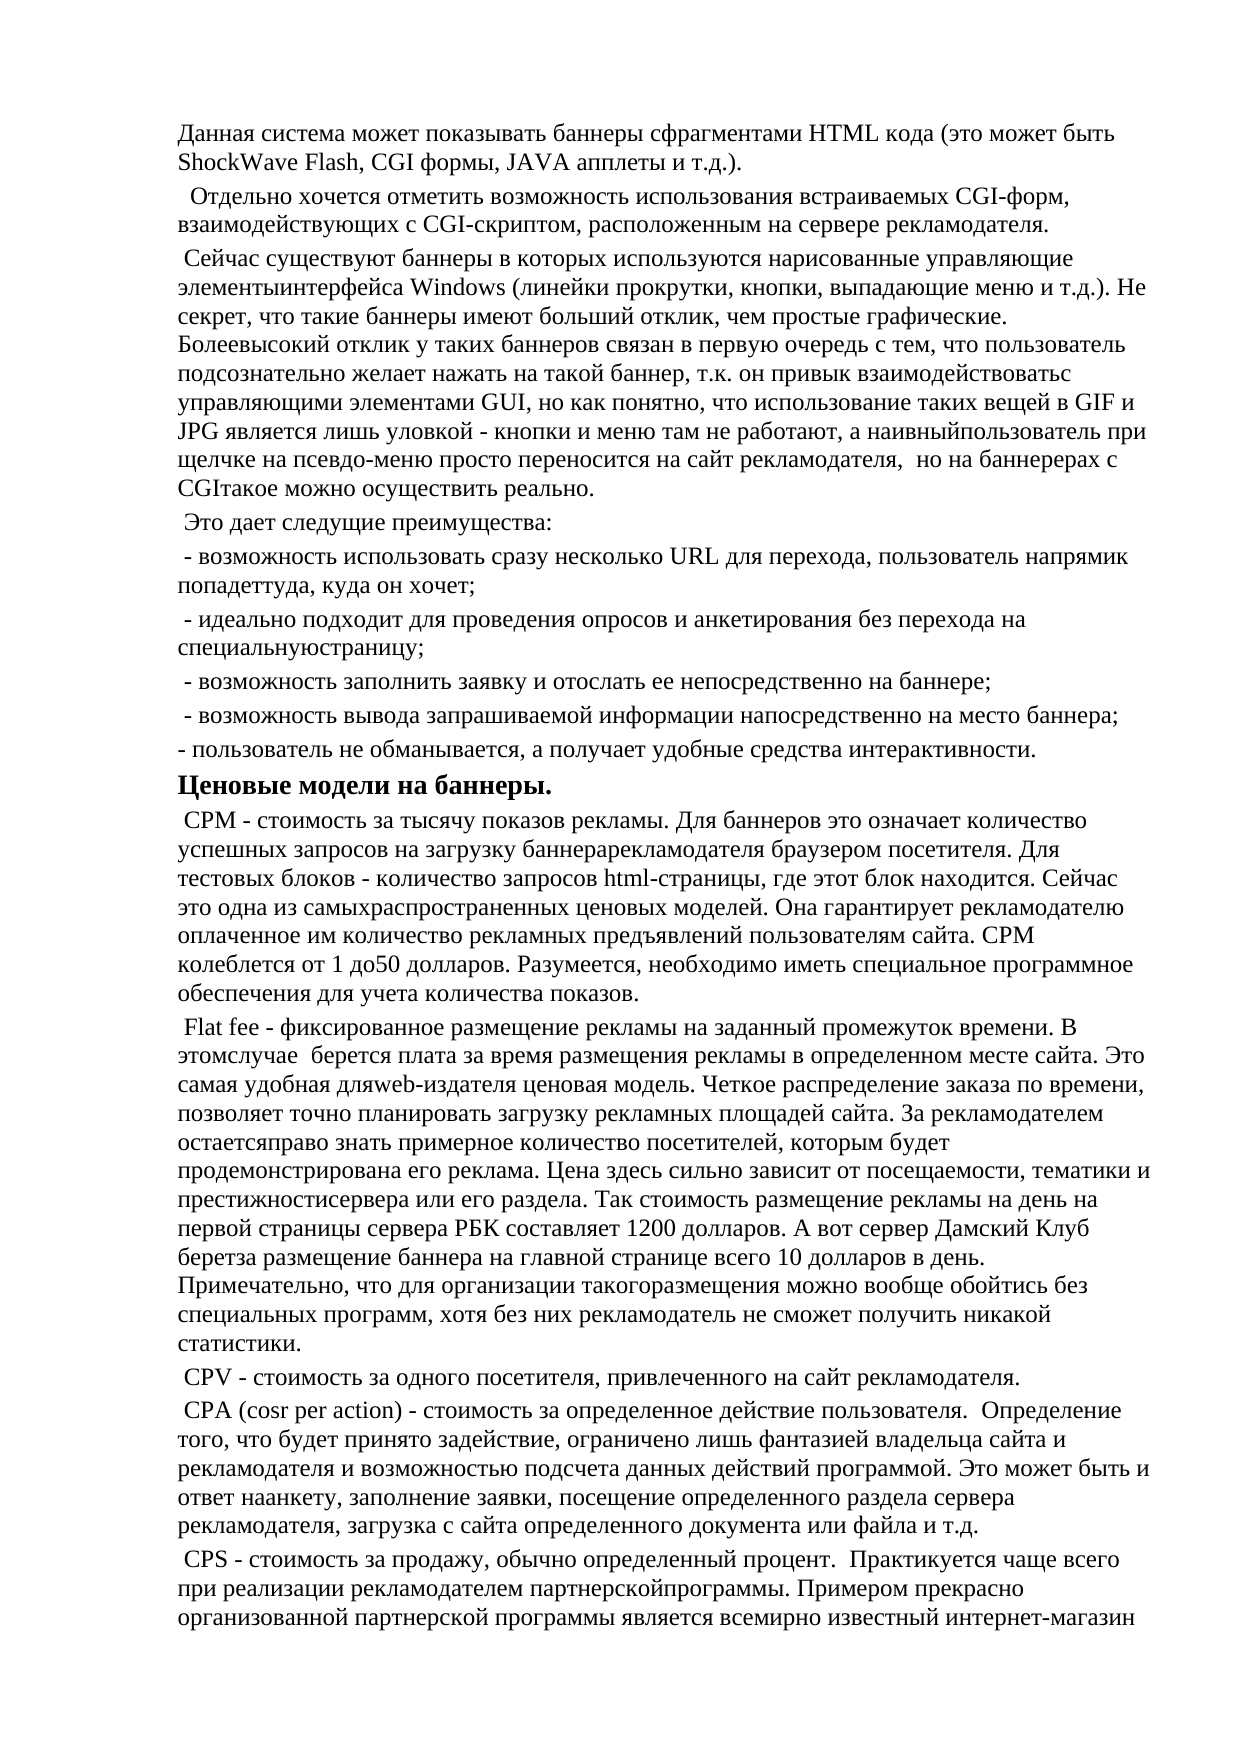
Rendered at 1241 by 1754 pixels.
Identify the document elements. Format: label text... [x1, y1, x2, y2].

text - возможность вывода запрашиваемой информации напосредственно на место баннера; [177, 700, 1152, 729]
subtitle Ценовые модели на баннеры. [177, 768, 1152, 800]
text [177, 1544, 1152, 1631]
text - пользователь не обманывается, а получает удобные средства интерактивности. [177, 734, 1152, 763]
text Flat fee - фиксированное размещение рекламы на заданный промежуток времени. В этомслучае берется плата за время размещения рекламы в определенном месте сайта. Это самая удобная дляweb-издателя ценовая модель. Четкое распределение заказа по времени, позволяет точно планировать загрузку рекламных площадей сайта. За рекламодателем остаетсяправо знать примерное количество посетителей, которым будет продемонстрирована его реклама. Цена здесь сильно зависит от посещаемости, тематики и престижностисервера или его раздела. Так стоимость размещение рекламы на день на первой страницы сервера РБК составляет 1200 долларов. А вот сервер Дамский Клуб беретза размещение баннера на главной странице всего 10 долларов в день. Примечательно, что для организации такогоразмещения можно вообще обойтись без специальных программ, хотя без них рекламодатель не сможет получить никакой статистики. [177, 1012, 1152, 1357]
text CPV - стоимость за одного посетителя, привлеченного на сайт рекламодателя. [177, 1362, 1152, 1391]
text Сейчас существуют баннеры в которых используются нарисованные управляющие элементыинтерфейса Windows (линейки прокрутки, кнопки, выпадающие меню и т.д.). Не секрет, что такие баннеры имеют больший отклик, чем простые графические. Болеевысокий отклик у таких баннеров связан в первую очередь с тем, что пользователь подсознательно желает нажать на такой баннер, т.к. он привык взаимодействоватьс управляющими элементами GUI, но как понятно, что использование таких вещей в GIF и JPG является лишь уловкой - кнопки и меню там не работают, а наивныйпользователь при щелчке на псевдо-меню просто переносится на сайт рекламодателя, но на баннерерах с CGIтакое можно осуществить реально. [177, 243, 1152, 502]
text - идеально подходит для проведения опросов и анкетирования без перехода на специальнуюстраницу; [177, 604, 1152, 661]
text - возможность использовать сразу несколько URL для перехода, пользователь напрямик попадеттуда, куда он хочет; [177, 541, 1152, 598]
text CPM - стоимость за тысячу показов рекламы. Для баннеров это означает количество успешных запросов на загрузку баннерарекламодателя браузером посетителя. Для тестовых блоков - количество запросов html-страницы, где этот блок находится. Сейчас это одна из самыхраспространенных ценовых моделей. Она гарантирует рекламодателю оплаченное им количество рекламных предъявлений пользователям сайта. CPM колеблется от 1 до50 долларов. Разумеется, необходимо иметь специальное программное обеспечения для учета количества показов. [177, 805, 1152, 1007]
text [177, 118, 1152, 176]
text Отдельно хочется отметить возможность использования встраиваемых CGI-форм, взаимодействующих с CGI-скриптом, расположенным на сервере рекламодателя. [177, 181, 1152, 238]
text СPA (cosr per action) - стоимость за определенное действие пользователя. Определение того, что будет принято задействие, ограничено лишь фантазией владельца сайта и рекламодателя и возможностью подсчета данных действий программой. Это может быть и ответ наанкету, заполнение заявки, посещение определенного раздела сервера рекламодателя, загрузка с сайта определенного документа или файла и т.д. [177, 1396, 1152, 1539]
text Это дает следущие преимущества: [177, 507, 1152, 536]
text - возможность заполнить заявку и отослать ее непосредственно на баннере; [177, 666, 1152, 695]
